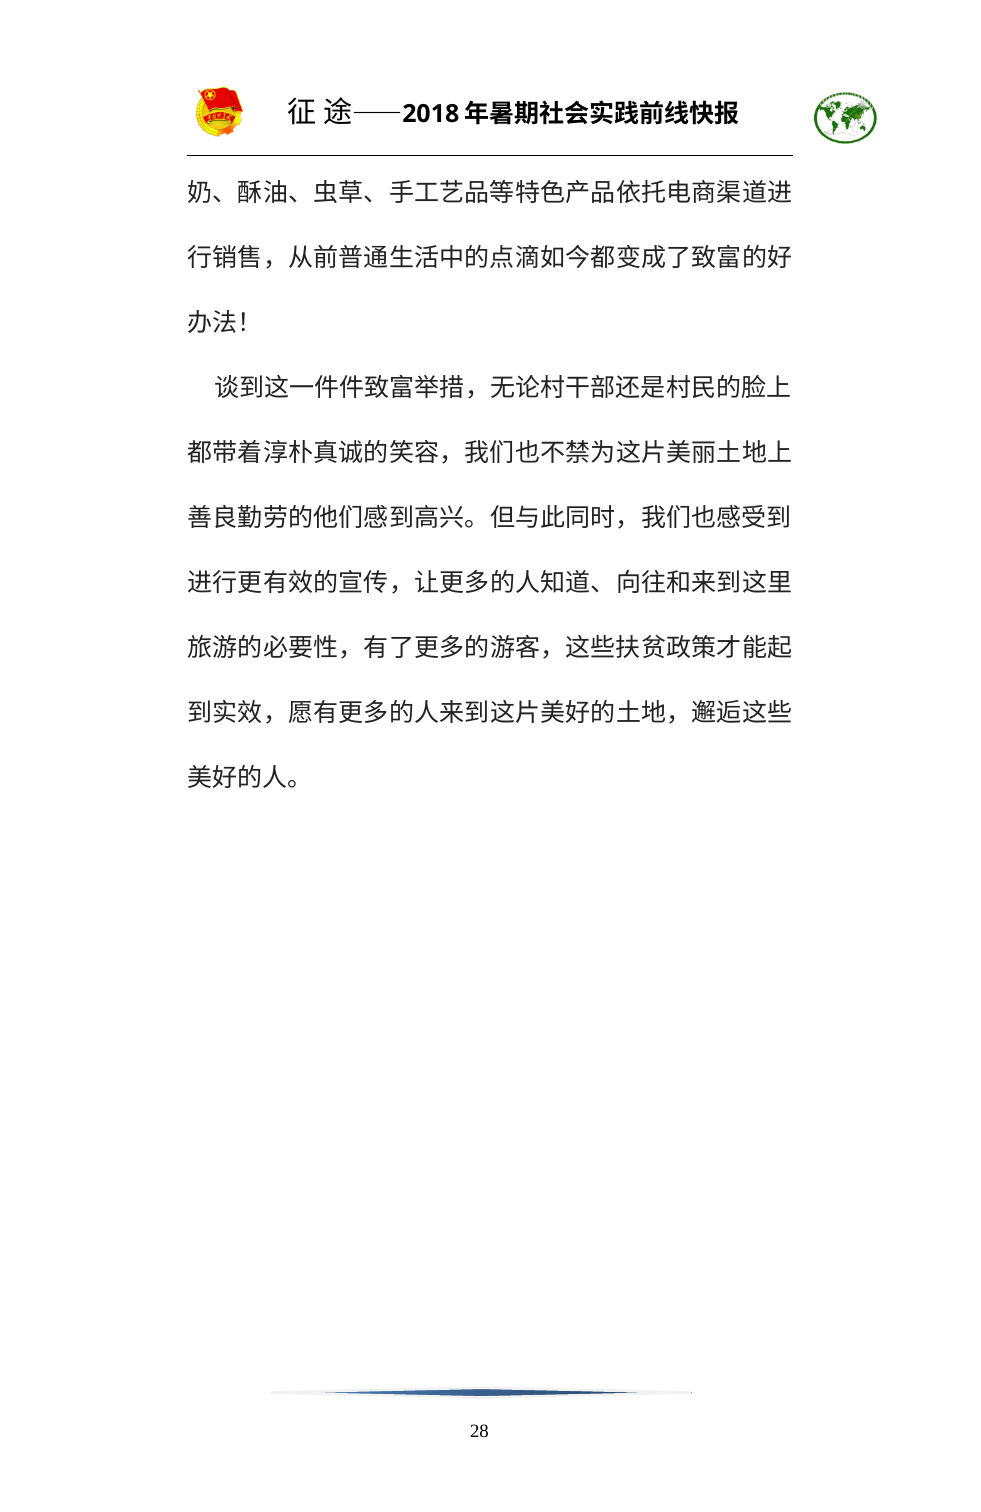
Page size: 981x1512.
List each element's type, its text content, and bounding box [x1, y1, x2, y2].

picture [800, 73, 883, 159]
picture [194, 86, 244, 137]
